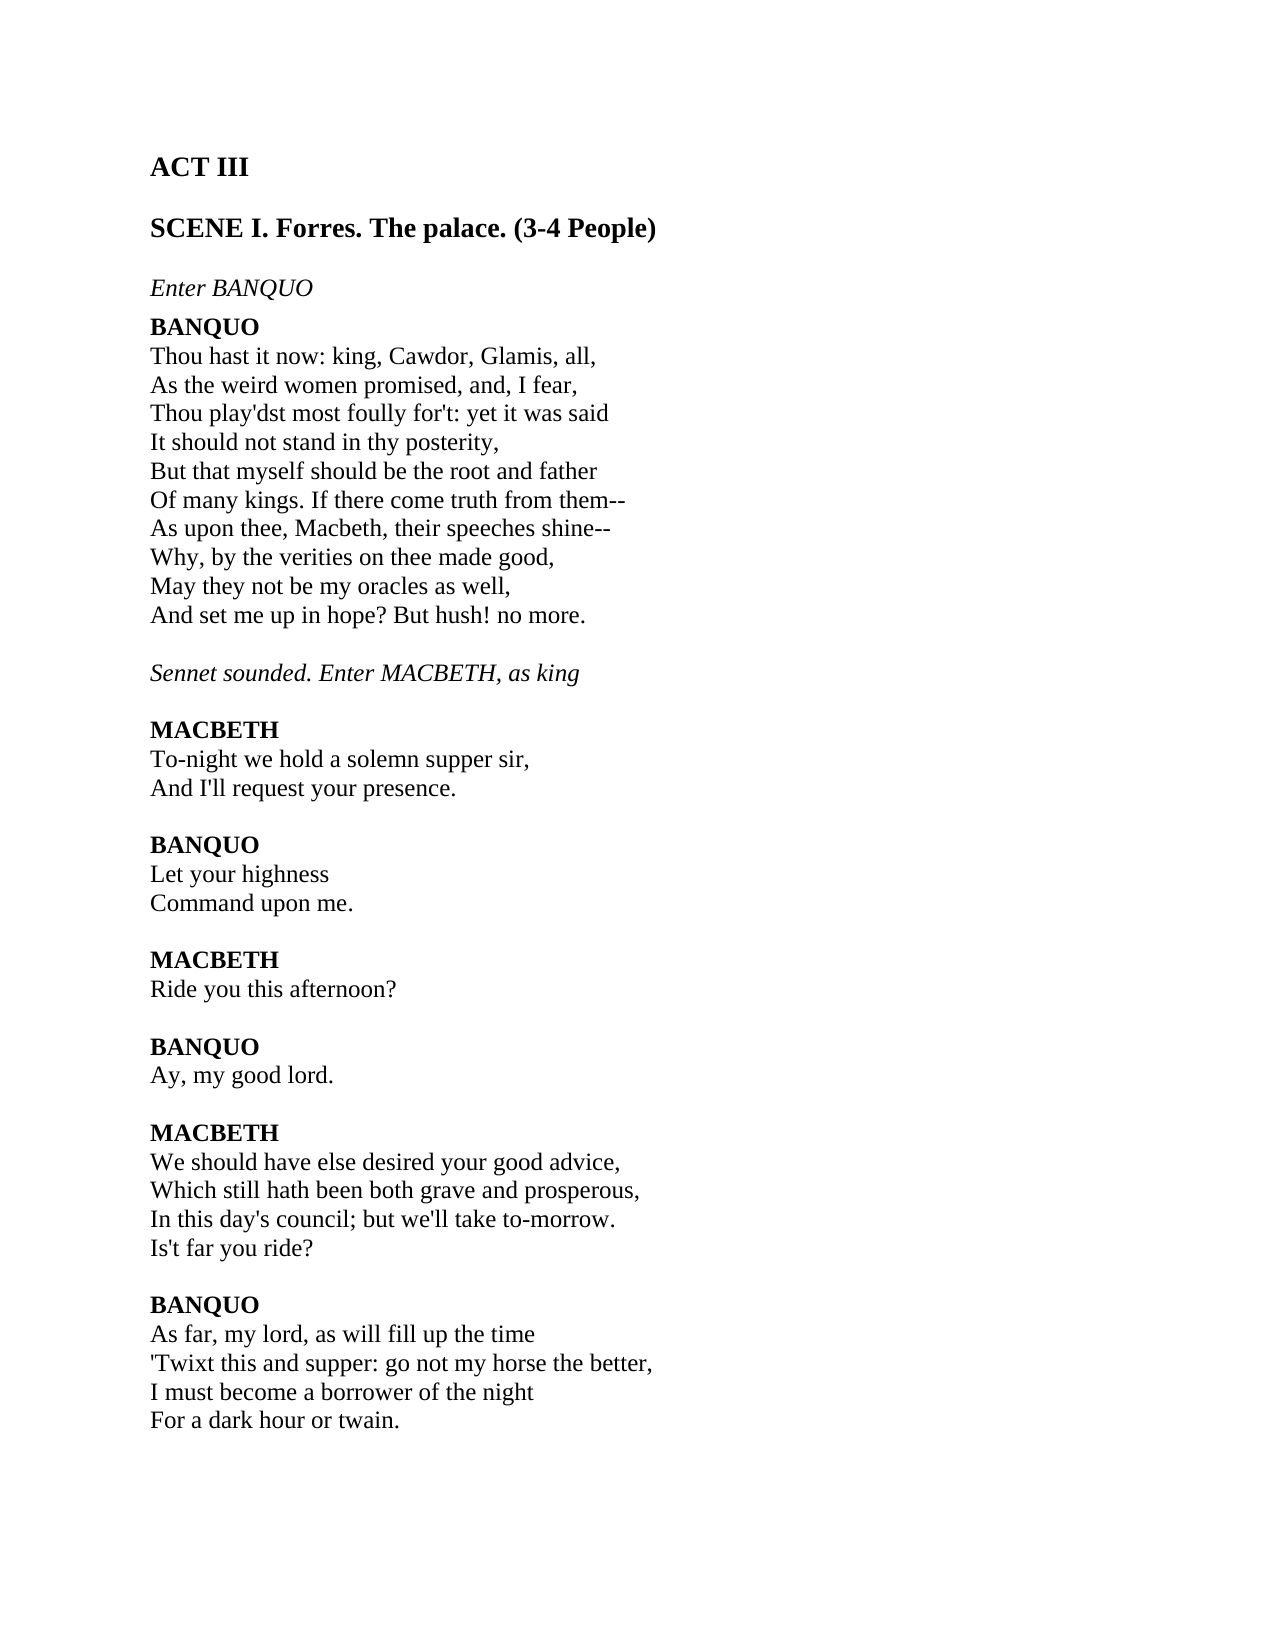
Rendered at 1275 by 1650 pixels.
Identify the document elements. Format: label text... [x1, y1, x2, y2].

text Let your highness Command upon me. [150, 859, 1125, 917]
text ACT III [150, 150, 1125, 182]
text BANQUO [150, 831, 1125, 859]
text To-night we hold a solemn supper sir, And I'll request your presence. [150, 744, 1125, 802]
text Enter BANQUO [150, 273, 1125, 302]
text Thou hast it now: king, Cawdor, Glamis, all, As the weird women promised, and, I fear, Thou play'dst most foully for't: yet it was said It should not stand in thy posterity, But that myself should be the root and father Of many kings. If there come truth from them-- As upon thee, Macbeth, their speeches shine-- Why, by the verities on thee made good, May they not be my oracles as well, And set me up in hope? But hush! no more. [150, 341, 1125, 628]
text MACBETH [150, 1118, 1125, 1147]
text SCENE I. Forres. The palace. (3-4 People) [150, 212, 1125, 244]
text MACBETH [150, 716, 1125, 744]
text BANQUO [150, 312, 1125, 341]
text As far, my lord, as will fill up the time 'Twixt this and supper: go not my horse the better, I must become a borrower of the night For a dark hour or twain. [150, 1319, 1125, 1434]
text BANQUO [150, 1291, 1125, 1319]
text BANQUO [150, 1032, 1125, 1061]
text MACBETH [150, 946, 1125, 974]
text Ride you this afternoon? [150, 974, 1125, 1003]
text We should have else desired your good advice, Which still hath been both grave and prosperous, In this day's council; but we'll take to-morrow. Is't far you ride? [150, 1147, 1125, 1262]
text Ay, my good lord. [150, 1061, 1125, 1089]
text Sennet sounded. Enter MACBETH, as king [150, 658, 1125, 686]
